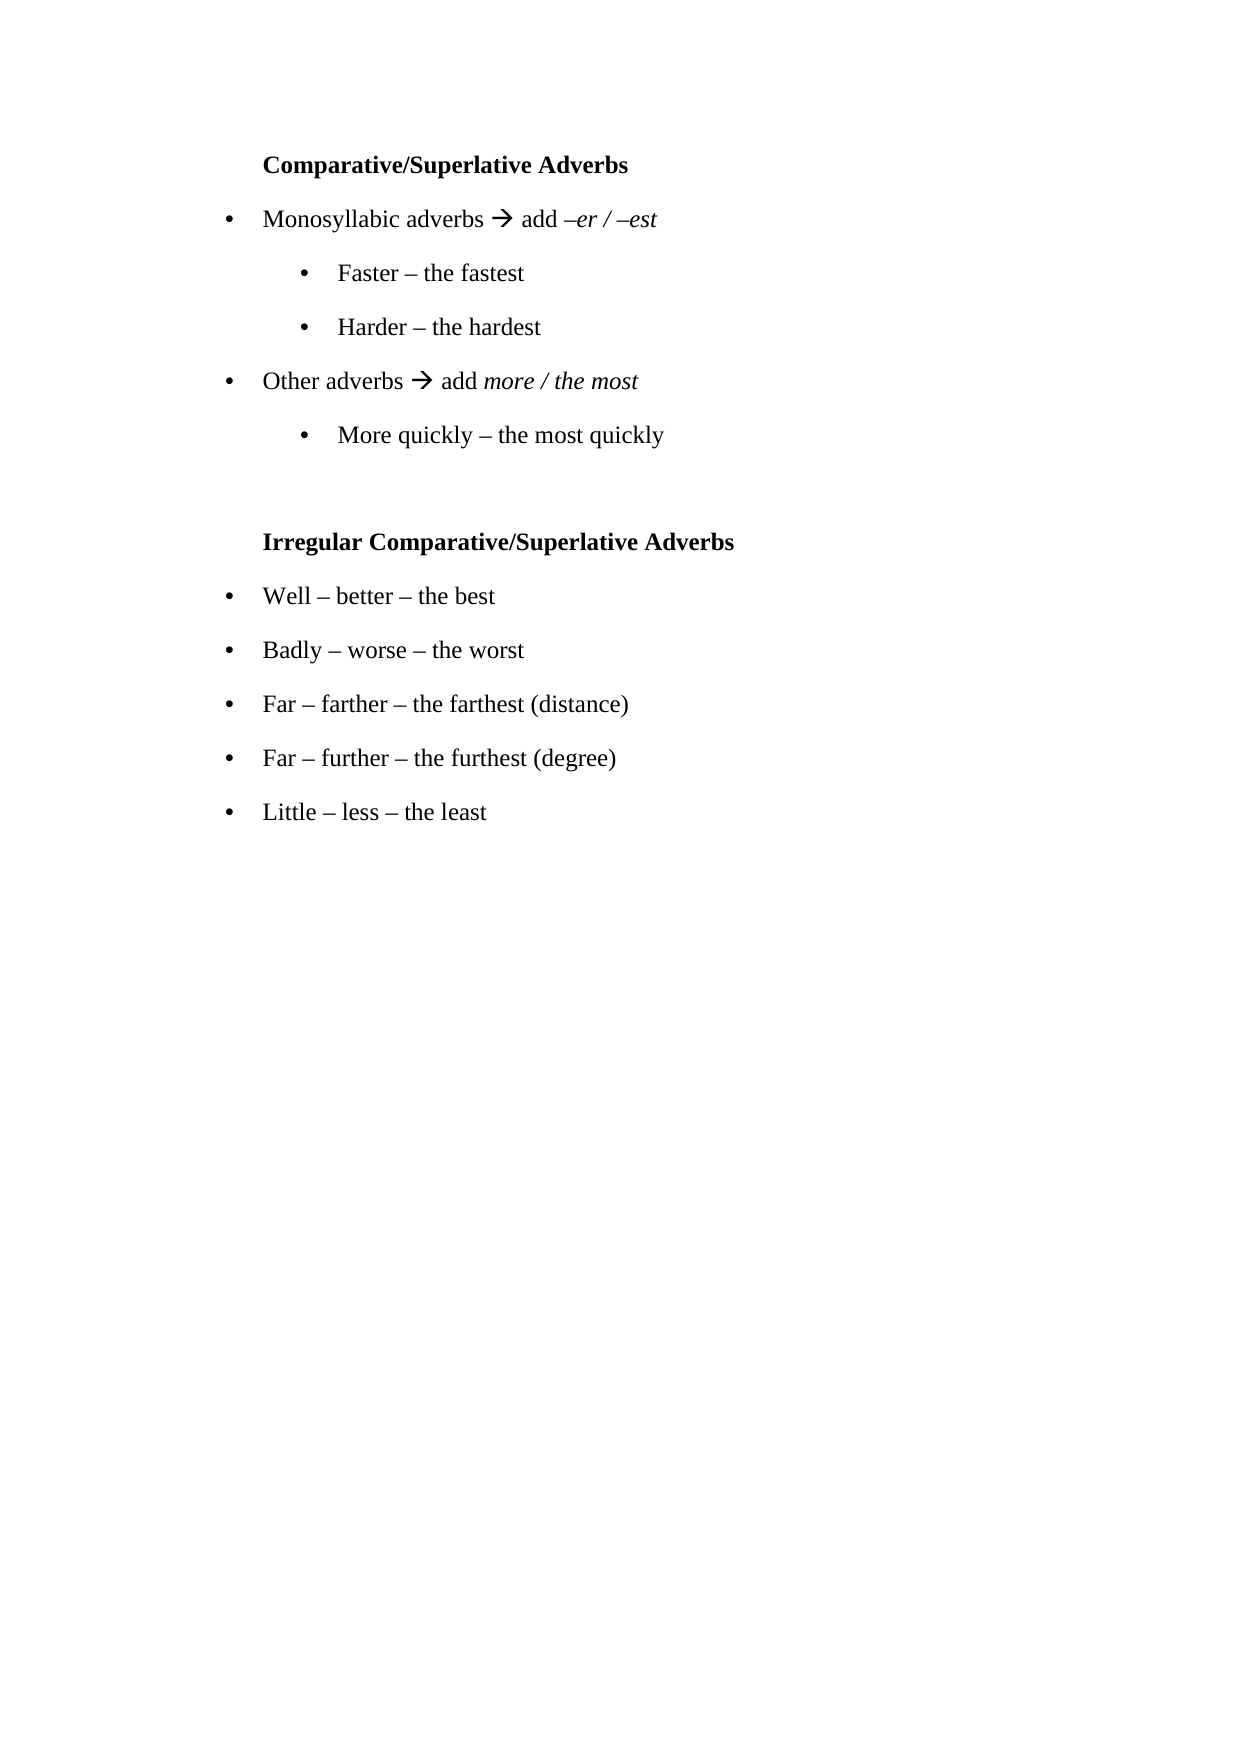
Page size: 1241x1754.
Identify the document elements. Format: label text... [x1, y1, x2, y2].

list Faster – the fastest [300, 258, 1122, 287]
list Well – better – the best [225, 581, 1122, 610]
list Far – further – the furthest (degree) [225, 743, 1122, 772]
list Monosyllabic adverbs add –er / –est [225, 204, 1122, 233]
text Irregular Comparative/Superlative Adverbs [262, 527, 1122, 556]
text Comparative/Superlative Adverbs [262, 150, 1122, 179]
list Badly – worse – the worst [225, 635, 1122, 664]
list More quickly – the most quickly [300, 420, 1122, 448]
list Harder – the hardest [300, 312, 1122, 341]
list Far – farther – the farthest (distance) [225, 689, 1122, 718]
list Little – less – the least [225, 797, 1122, 826]
list Other adverbs add more / the most [225, 366, 1122, 394]
